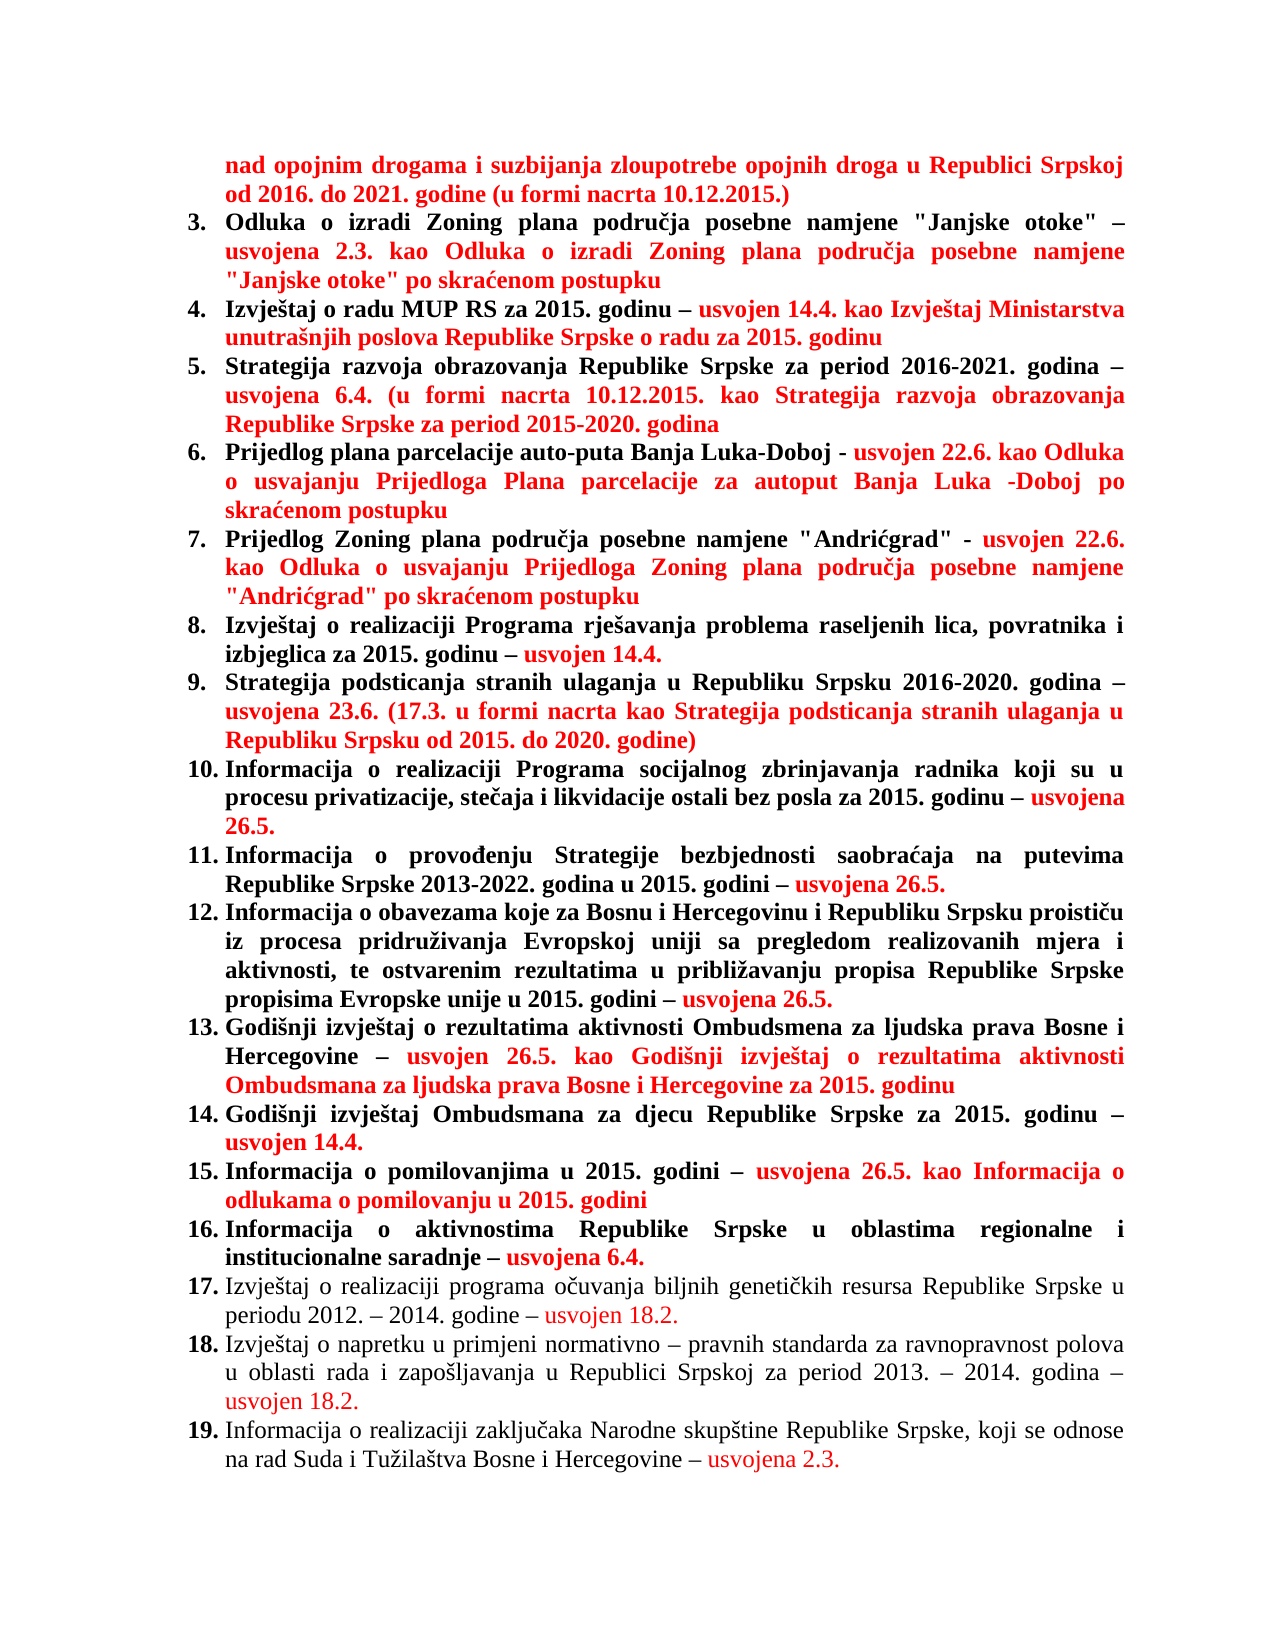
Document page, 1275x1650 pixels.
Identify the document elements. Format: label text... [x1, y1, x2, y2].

list Izvještaj o napretku u primjeni normativno – pravnih standarda za ravnopravnost polova u oblasti rada i zapošljavanja u Republici Srpskoj za period 2013. – 2014. godina – usvojen 18.2. [187, 1329, 1125, 1415]
list Izvještaj o radu MUP RS za 2015. godinu – usvojen 14.4. kao Izvještaj Ministarstva unutrašnjih poslova Republike Srpske o radu za 2015. godinu [187, 294, 1125, 351]
list Odluka o izradi Zoning plana područja posebne namjene "Janjske otoke" – usvojena 2.3. kao Odluka o izradi Zoning plana područja posebne namjene "Janjske otoke" po skraćenom postupku [187, 207, 1125, 294]
list Strategija razvoja obrazovanja Republike Srpske za period 2016-2021. godina – usvojena 6.4. (u formi nacrta 10.12.2015. kao Strategija razvoja obrazovanja Republike Srpske za period 2015-2020. godina [187, 351, 1125, 437]
list Informacija o pomilovanjima u 2015. godini – usvojena 26.5. kao Informacija o odlukama o pomilovanju u 2015. godini [187, 1156, 1125, 1214]
list Prijedlog plana parcelacije auto-puta Banja Luka-Doboj - usvojen 22.6. kao Odluka o usvajanju Prijedloga Plana parcelacije za autoput Banja Luka -Doboj po skraćenom postupku [187, 437, 1125, 524]
list Godišnji izvještaj o rezultatima aktivnosti Ombudsmena za ljudska prava Bosne i Hercegovine – usvojen 26.5. kao Godišnji izvještaj o rezultatima aktivnosti Ombudsmana za ljudska prava Bosne i Hercegovine za 2015. godinu [187, 1012, 1125, 1099]
list Strategija podsticanja stranih ulaganja u Republiku Srpsku 2016-2020. godina – usvojena 23.6. (17.3. u formi nacrta kao Strategija podsticanja stranih ulaganja u Republiku Srpsku od 2015. do 2020. godine) [187, 667, 1125, 754]
list Izvještaj o realizaciji Programa rješavanja problema raseljenih lica, povratnika i izbjeglica za 2015. godinu – usvojen 14.4. [187, 610, 1125, 667]
list Informacija o aktivnostima Republike Srpske u oblastima regionalne i institucionalne saradnje – usvojena 6.4. [187, 1214, 1125, 1271]
list Godišnji izvještaj Ombudsmana za djecu Republike Srpske za 2015. godinu – usvojen 14.4. [187, 1099, 1125, 1156]
list Informacija o obavezama koje za Bosnu i Hercegovinu i Republiku Srpsku proističu iz procesa pridruživanja Evropskoj uniji sa pregledom realizovanih mjera i aktivnosti, te ostvarenim rezultatima u približavanju propisa Republike Srpske propisima Evropske unije u 2015. godini – usvojena 26.5. [187, 897, 1125, 1012]
list Izvještaj o realizaciji programa očuvanja biljnih genetičkih resursa Republike Srpske u periodu 2012. – 2014. godine – usvojen 18.2. [187, 1271, 1125, 1329]
list Informacija o realizaciji Programa socijalnog zbrinjavanja radnika koji su u procesu privatizacije, stečaja i likvidacije ostali bez posla za 2015. godinu – usvojena 26.5. [187, 754, 1125, 840]
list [187, 150, 1125, 207]
list Informacija o realizaciji zaključaka Narodne skupštine Republike Srpske, koji se odnose na rad Suda i Tužilaštva Bosne i Hercegovine – usvojena 2.3. [187, 1415, 1125, 1472]
list Informacija o provođenju Strategije bezbjednosti saobraćaja na putevima Republike Srpske 2013-2022. godina u 2015. godini – usvojena 26.5. [187, 840, 1125, 897]
list Prijedlog Zoning plana područja posebne namjene "Andrićgrad" - usvojen 22.6. kao Odluka o usvajanju Prijedloga Zoning plana područja posebne namjene "Andrićgrad" po skraćenom postupku [187, 524, 1125, 610]
